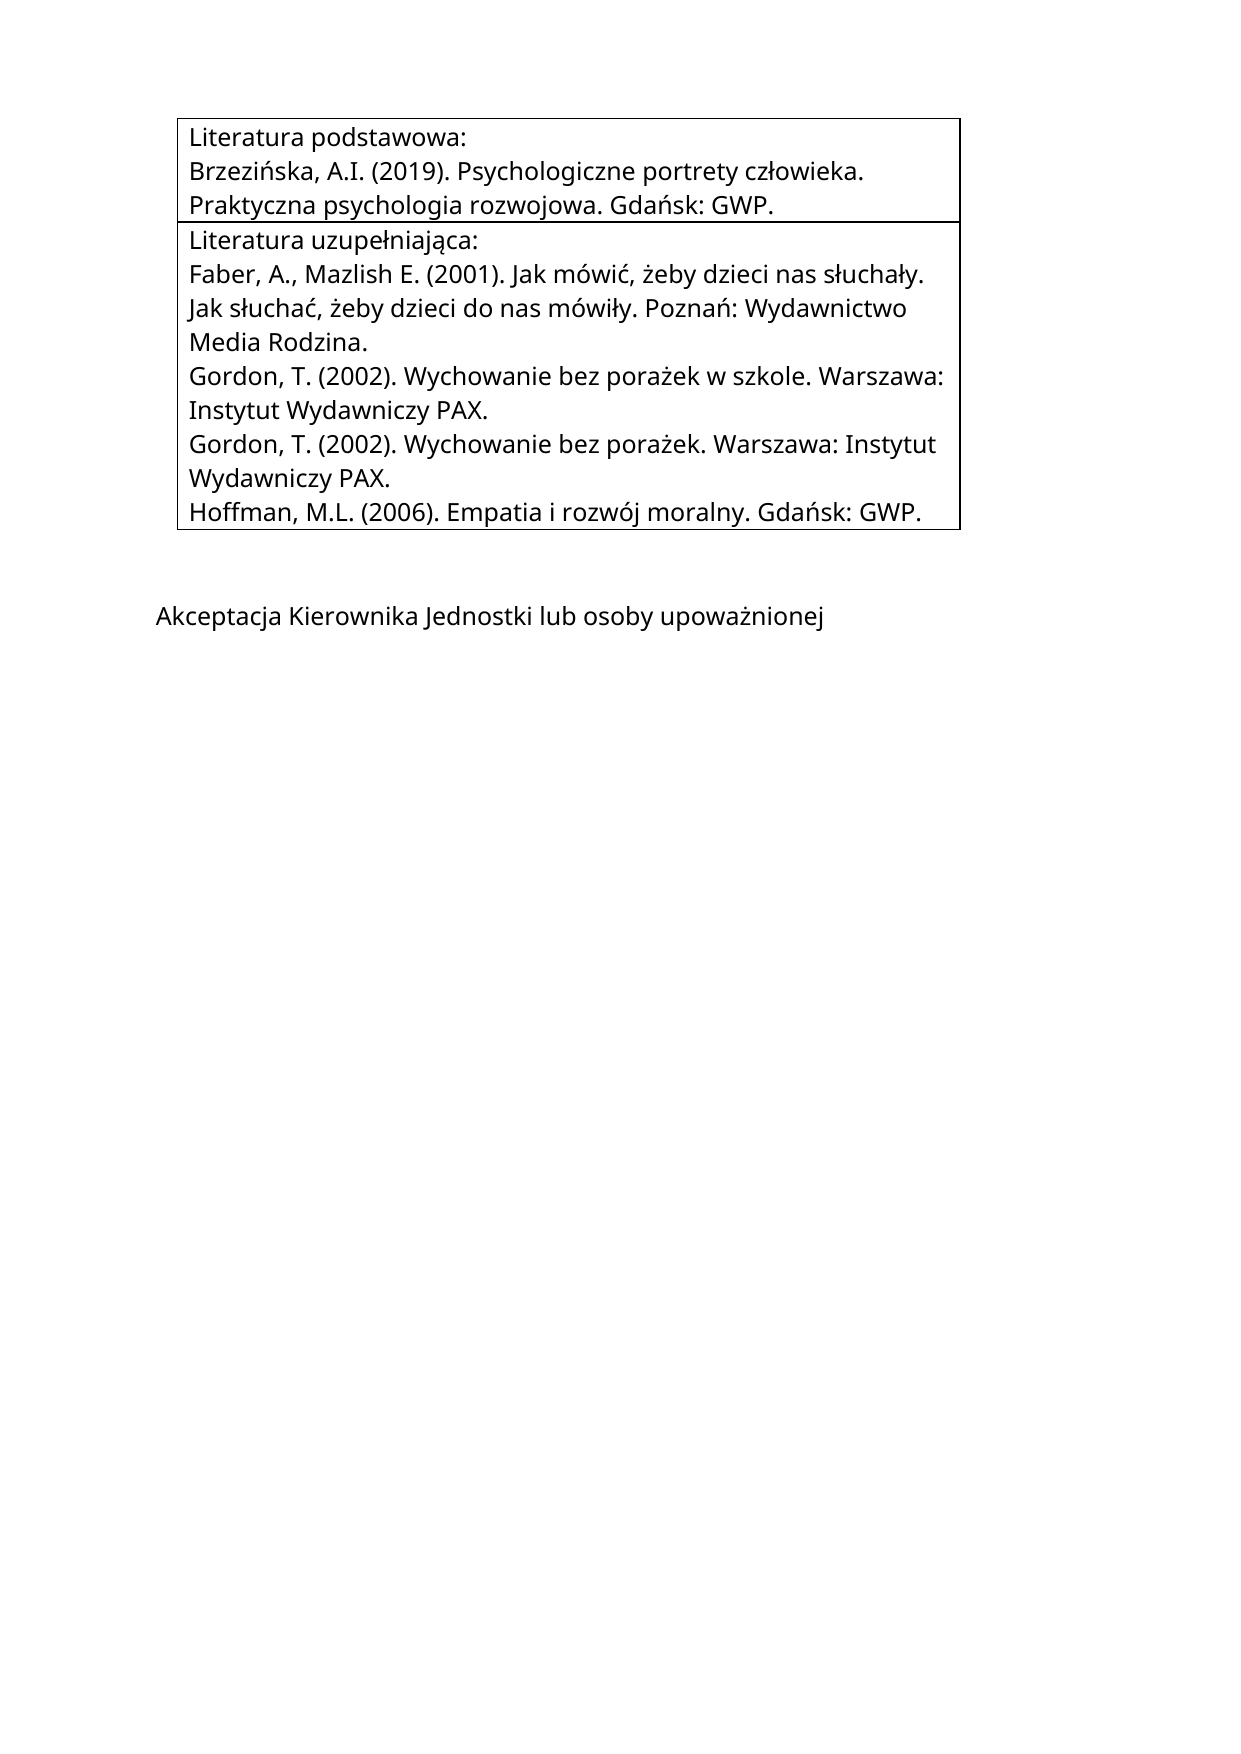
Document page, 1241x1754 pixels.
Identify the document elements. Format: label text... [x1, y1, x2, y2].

table_cell Literatura uzupełniająca: Faber, A., Mazlish E. (2001). Jak mówić, żeby dzieci nas słuchały. Jak słuchać, żeby dzieci do nas mówiły. Poznań: Wydawnictwo Media Rodzina. Gordon, T. (2002). Wychowanie bez porażek w szkole. Warszawa: Instytut Wydawniczy PAX. Gordon, T. (2002). Wychowanie bez porażek. Warszawa: Instytut Wydawniczy PAX. Hoffman, M.L. (2006). Empatia i rozwój moralny. Gdańsk: GWP. [178, 223, 959, 529]
text Akceptacja Kierownika Jednostki lub osoby upoważnionej [156, 598, 1122, 632]
table_header Literatura podstawowa: Brzezińska, A.I. (2019). Psychologiczne portrety człowieka. Praktyczna psychologia rozwojowa. Gdańsk: GWP. [178, 119, 959, 221]
